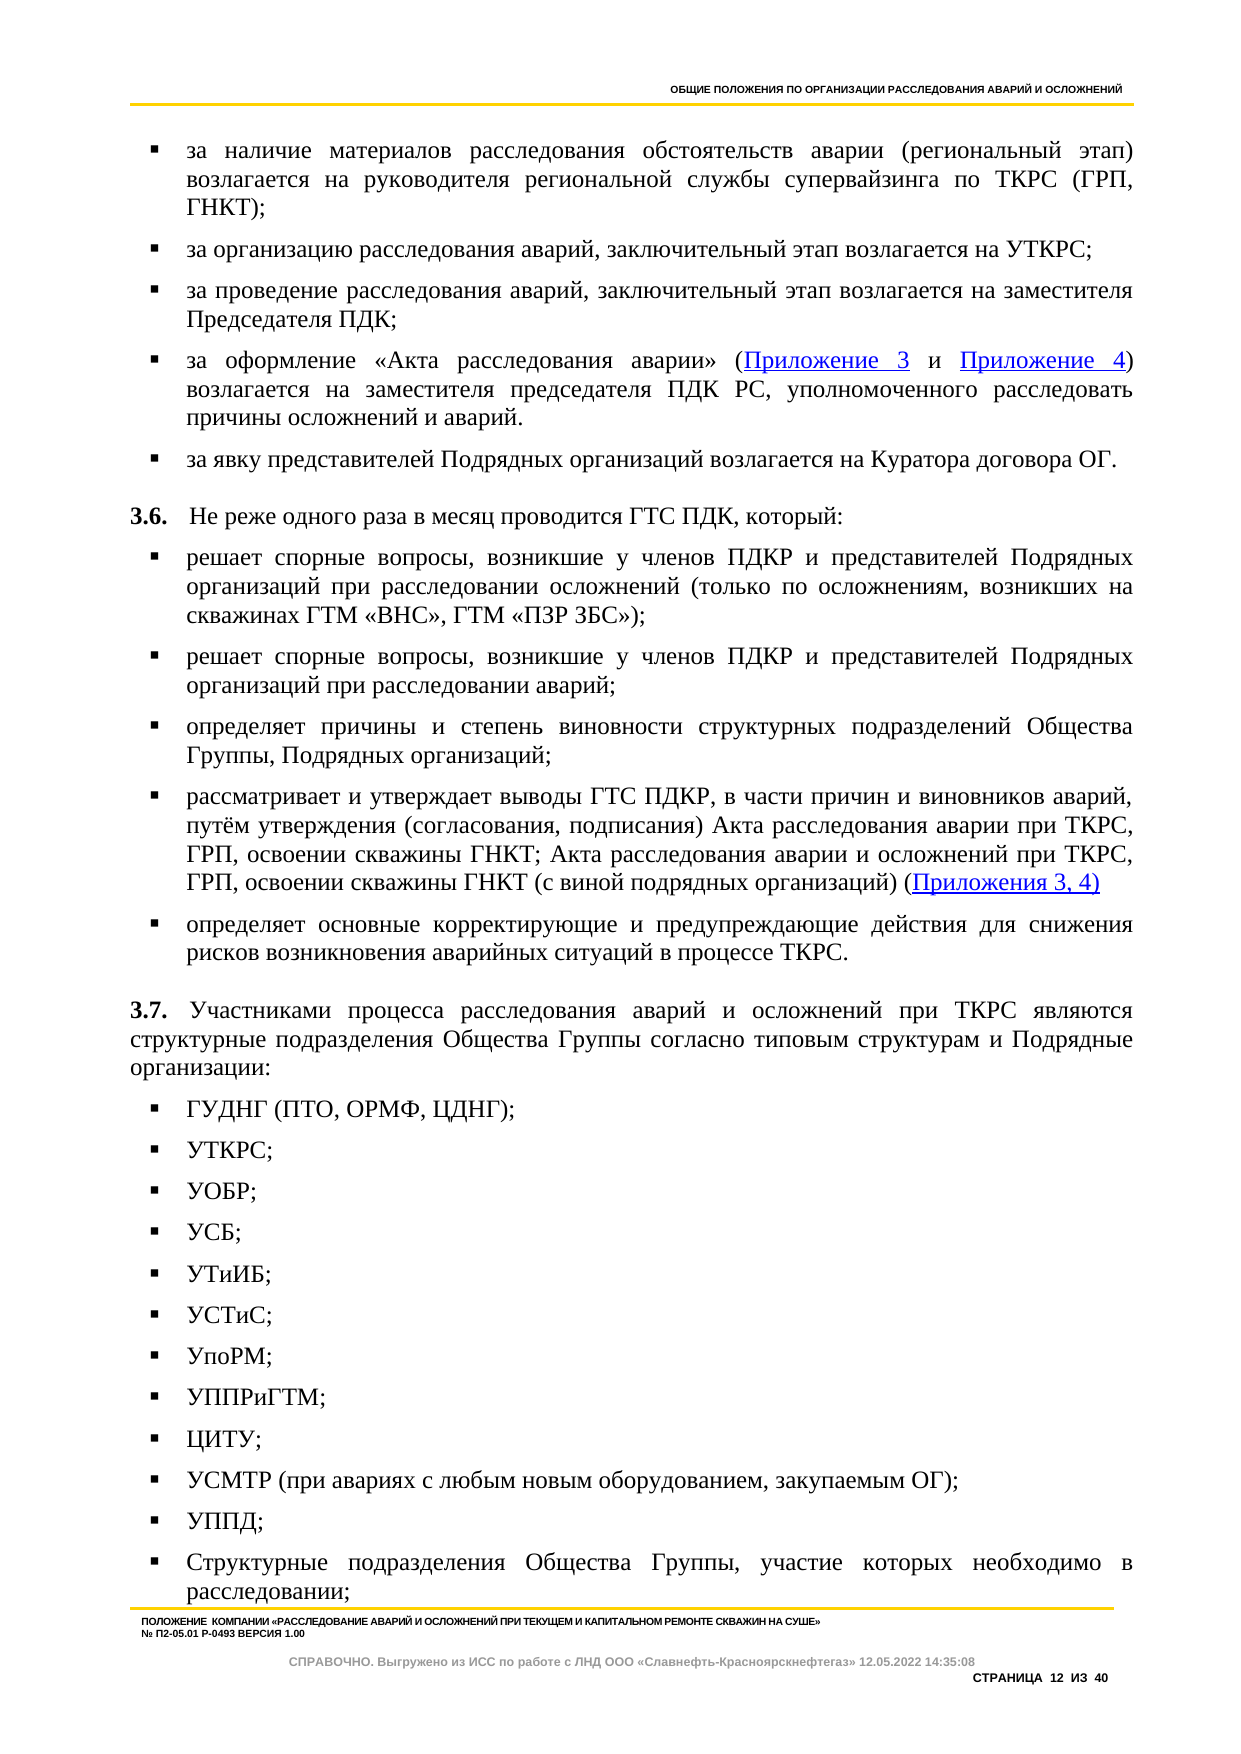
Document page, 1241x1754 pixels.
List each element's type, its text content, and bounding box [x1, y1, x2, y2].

list за проведение расследования аварий, заключительный этап возлагается на заместителя Председателя ПДК; [149, 275, 1134, 332]
list УТиИБ; [149, 1259, 1134, 1287]
list за организацию расследования аварий, заключительный этап возлагается на УТКРС; [149, 234, 1134, 262]
list решает спорные вопросы, возникшие у членов ПДКР и представителей Подрядных организаций при расследовании осложнений (только по осложнениям, возникших на скважинах ГТМ «ВНС», ГТМ «ПЗР ЗБС»); [149, 542, 1134, 629]
list УОБР; [149, 1176, 1134, 1205]
list ЦИТУ; [149, 1424, 1134, 1452]
list решает спорные вопросы, возникшие у членов ПДКР и представителей Подрядных организаций при расследовании аварий; [149, 641, 1134, 699]
list УпоРМ; [149, 1341, 1134, 1370]
list за наличие материалов расследования обстоятельств аварии (региональный этап) возлагается на руководителя региональной службы супервайзинга по ТКРС (ГРП, ГНКТ); [149, 135, 1134, 221]
list определяет причины и степень виновности структурных подразделений Общества Группы, Подрядных организаций; [149, 711, 1134, 769]
list Структурные подразделения Общества Группы, участие которых необходимо в расследовании; [149, 1547, 1134, 1605]
list определяет основные корректирующие и предупреждающие действия для снижения рисков возникновения аварийных ситуаций в процессе ТКРС. [149, 909, 1134, 966]
list УППРиГТМ; [149, 1382, 1134, 1411]
list Участниками процесса расследования аварий и осложнений при ТКРС являются структурные подразделения Общества Группы согласно типовым структурам и Подрядные организации: [130, 995, 1134, 1081]
list за явку представителей Подрядных организаций возлагается на Куратора договора ОГ. [149, 444, 1134, 472]
list УСТиС; [149, 1300, 1134, 1329]
list рассматривает и утверждает выводы ГТС ПДКР, в части причин и виновников аварий, путём утверждения (согласования, подписания) Акта расследования аварии при ТКРС, ГРП, освоении скважины ГНКТ; Акта расследования аварии и осложнений при ТКРС, ГРП, освоении скважины ГНКТ (с виной подрядных организаций) (Приложения 3, 4) [149, 781, 1134, 896]
list за оформление «Акта расследования аварии» (Приложение 3 и Приложение 4) возлагается на заместителя председателя ПДК РС, уполномоченного расследовать причины осложнений и аварий. [149, 345, 1134, 431]
list ГУДНГ (ПТО, ОРМФ, ЦДНГ); [149, 1094, 1134, 1122]
list УСМТР (при авариях с любым новым оборудованием, закупаемым ОГ); [149, 1465, 1134, 1494]
list УППД; [149, 1506, 1134, 1535]
list УТКРС; [149, 1135, 1134, 1164]
list УСБ; [149, 1217, 1134, 1246]
list Не реже одного раза в месяц проводится ГТС ПДК, который: [130, 501, 1134, 530]
